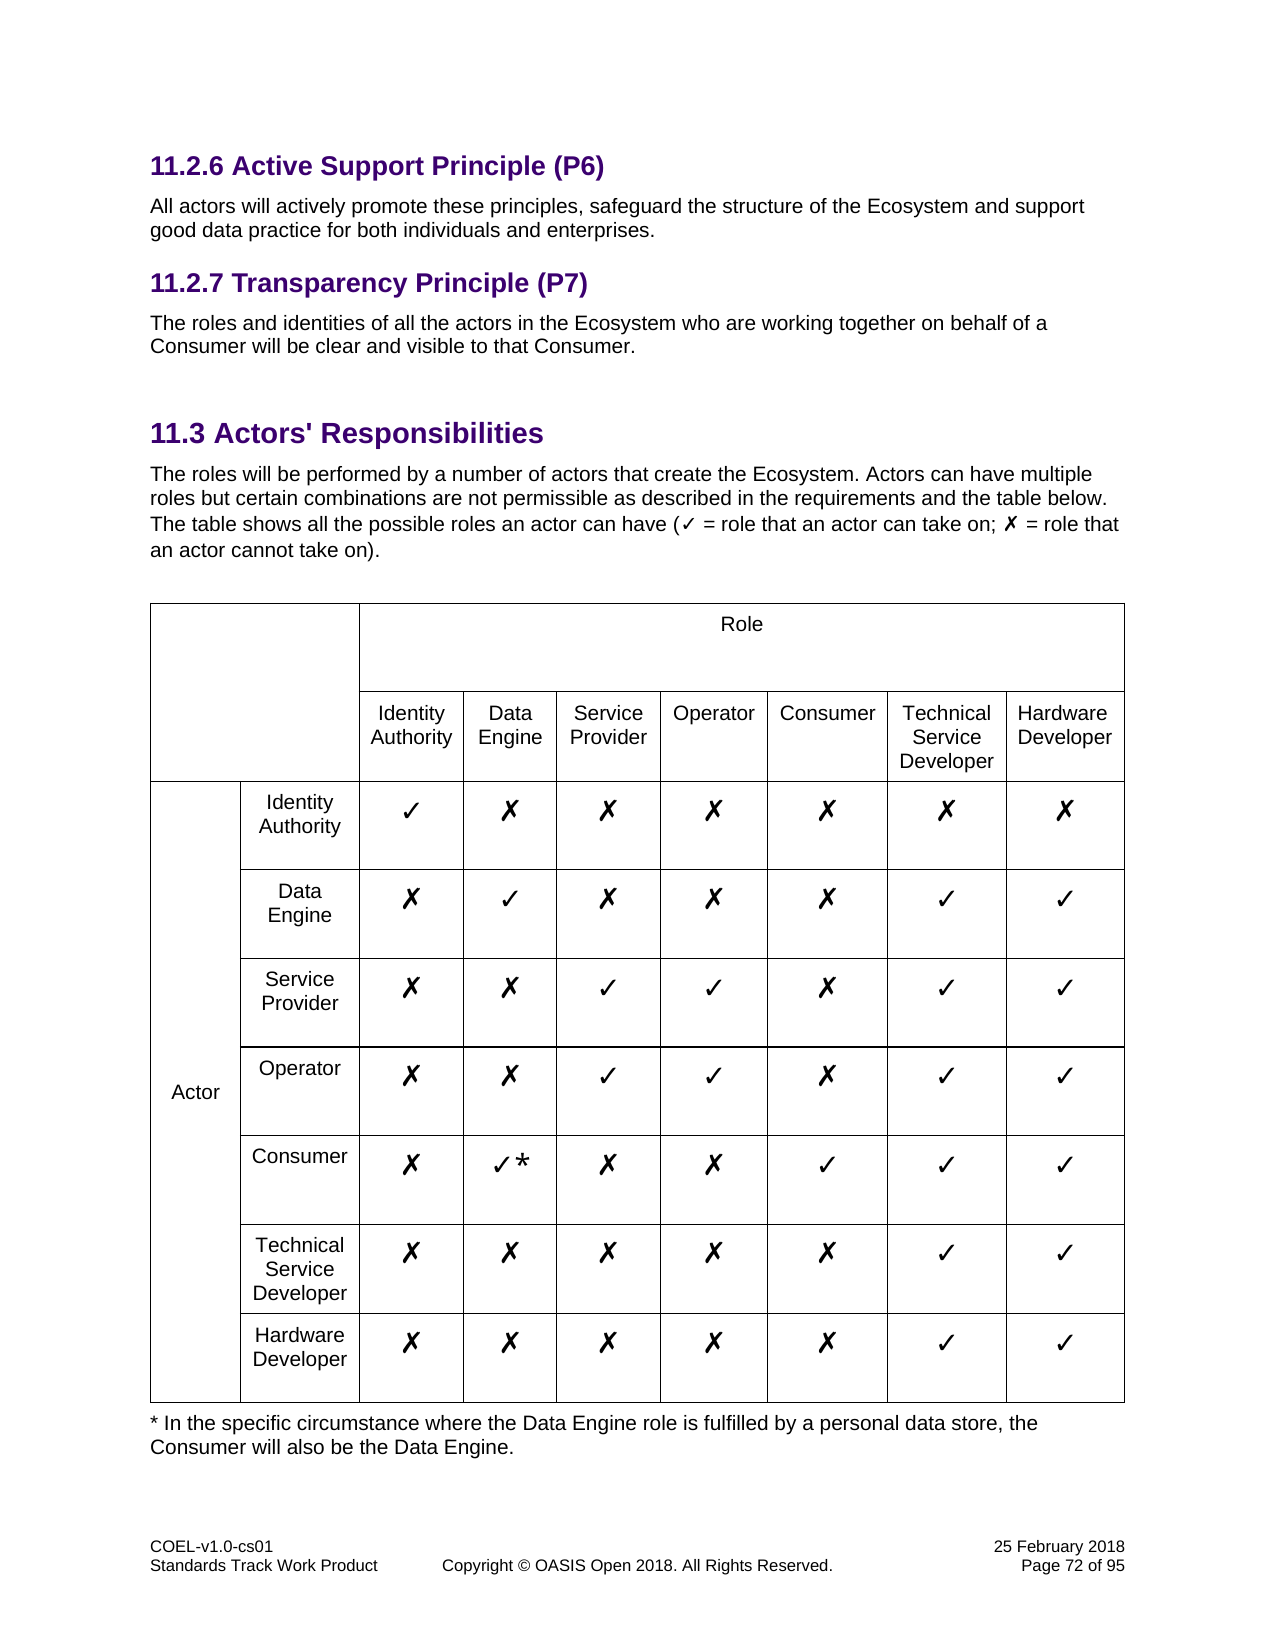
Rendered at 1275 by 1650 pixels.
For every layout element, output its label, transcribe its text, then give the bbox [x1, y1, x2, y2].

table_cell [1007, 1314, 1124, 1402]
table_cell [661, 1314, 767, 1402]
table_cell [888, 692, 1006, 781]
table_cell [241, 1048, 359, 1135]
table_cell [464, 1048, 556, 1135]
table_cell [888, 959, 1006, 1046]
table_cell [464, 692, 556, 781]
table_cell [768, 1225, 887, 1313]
text * In the specific circumstance where the Data Engine role is fulfilled by a personal data store, the Consumer will also be the Data Engine. [150, 1411, 1125, 1459]
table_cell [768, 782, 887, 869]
text The roles will be performed by a number of actors that create the Ecosystem. Actors can have multiple roles but certain combinations are not permissible as described in the requirements and the table below. The table shows all the possible roles an actor can have (✓ = role that an actor can take on; ✗ = role that an actor cannot take on). [150, 462, 1125, 562]
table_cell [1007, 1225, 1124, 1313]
subtitle Transparency Principle (P7) [150, 267, 1125, 298]
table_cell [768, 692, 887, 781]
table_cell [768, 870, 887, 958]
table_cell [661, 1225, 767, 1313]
text The roles and identities of all the actors in the Ecosystem who are working together on behalf of a Consumer will be clear and visible to that Consumer. [150, 310, 1125, 358]
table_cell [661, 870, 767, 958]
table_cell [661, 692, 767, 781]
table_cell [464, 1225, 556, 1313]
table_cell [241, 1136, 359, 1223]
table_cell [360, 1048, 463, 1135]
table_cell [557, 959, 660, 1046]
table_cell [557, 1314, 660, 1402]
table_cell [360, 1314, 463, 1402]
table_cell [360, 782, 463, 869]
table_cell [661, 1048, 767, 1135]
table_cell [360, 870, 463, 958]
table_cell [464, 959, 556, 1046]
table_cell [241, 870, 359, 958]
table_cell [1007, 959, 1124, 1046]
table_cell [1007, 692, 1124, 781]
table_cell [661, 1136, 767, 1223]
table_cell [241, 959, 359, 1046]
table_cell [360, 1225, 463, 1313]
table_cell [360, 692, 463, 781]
subtitle Actors' Responsibilities [150, 416, 1125, 449]
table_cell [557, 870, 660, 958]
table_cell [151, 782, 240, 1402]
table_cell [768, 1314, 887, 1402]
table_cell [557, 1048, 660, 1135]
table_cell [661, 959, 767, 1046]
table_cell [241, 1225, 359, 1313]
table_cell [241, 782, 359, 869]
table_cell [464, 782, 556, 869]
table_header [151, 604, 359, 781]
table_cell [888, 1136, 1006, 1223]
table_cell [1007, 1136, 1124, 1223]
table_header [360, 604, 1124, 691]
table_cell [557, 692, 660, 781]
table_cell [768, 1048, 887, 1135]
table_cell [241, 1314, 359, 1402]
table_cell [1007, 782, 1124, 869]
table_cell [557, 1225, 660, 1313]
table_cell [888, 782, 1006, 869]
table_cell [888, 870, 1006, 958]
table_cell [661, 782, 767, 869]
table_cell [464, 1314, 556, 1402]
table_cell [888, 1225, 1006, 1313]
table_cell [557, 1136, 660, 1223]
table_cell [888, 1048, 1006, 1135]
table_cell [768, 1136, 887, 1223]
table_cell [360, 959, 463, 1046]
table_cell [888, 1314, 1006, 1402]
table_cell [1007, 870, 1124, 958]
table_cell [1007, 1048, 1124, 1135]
text All actors will actively promote these principles, safeguard the structure of the Ecosystem and support good data practice for both individuals and enterprises. [150, 194, 1125, 242]
subtitle Active Support Principle (P6) [150, 150, 1125, 181]
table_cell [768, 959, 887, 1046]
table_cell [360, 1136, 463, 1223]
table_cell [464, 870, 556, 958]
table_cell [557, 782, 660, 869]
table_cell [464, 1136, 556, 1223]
